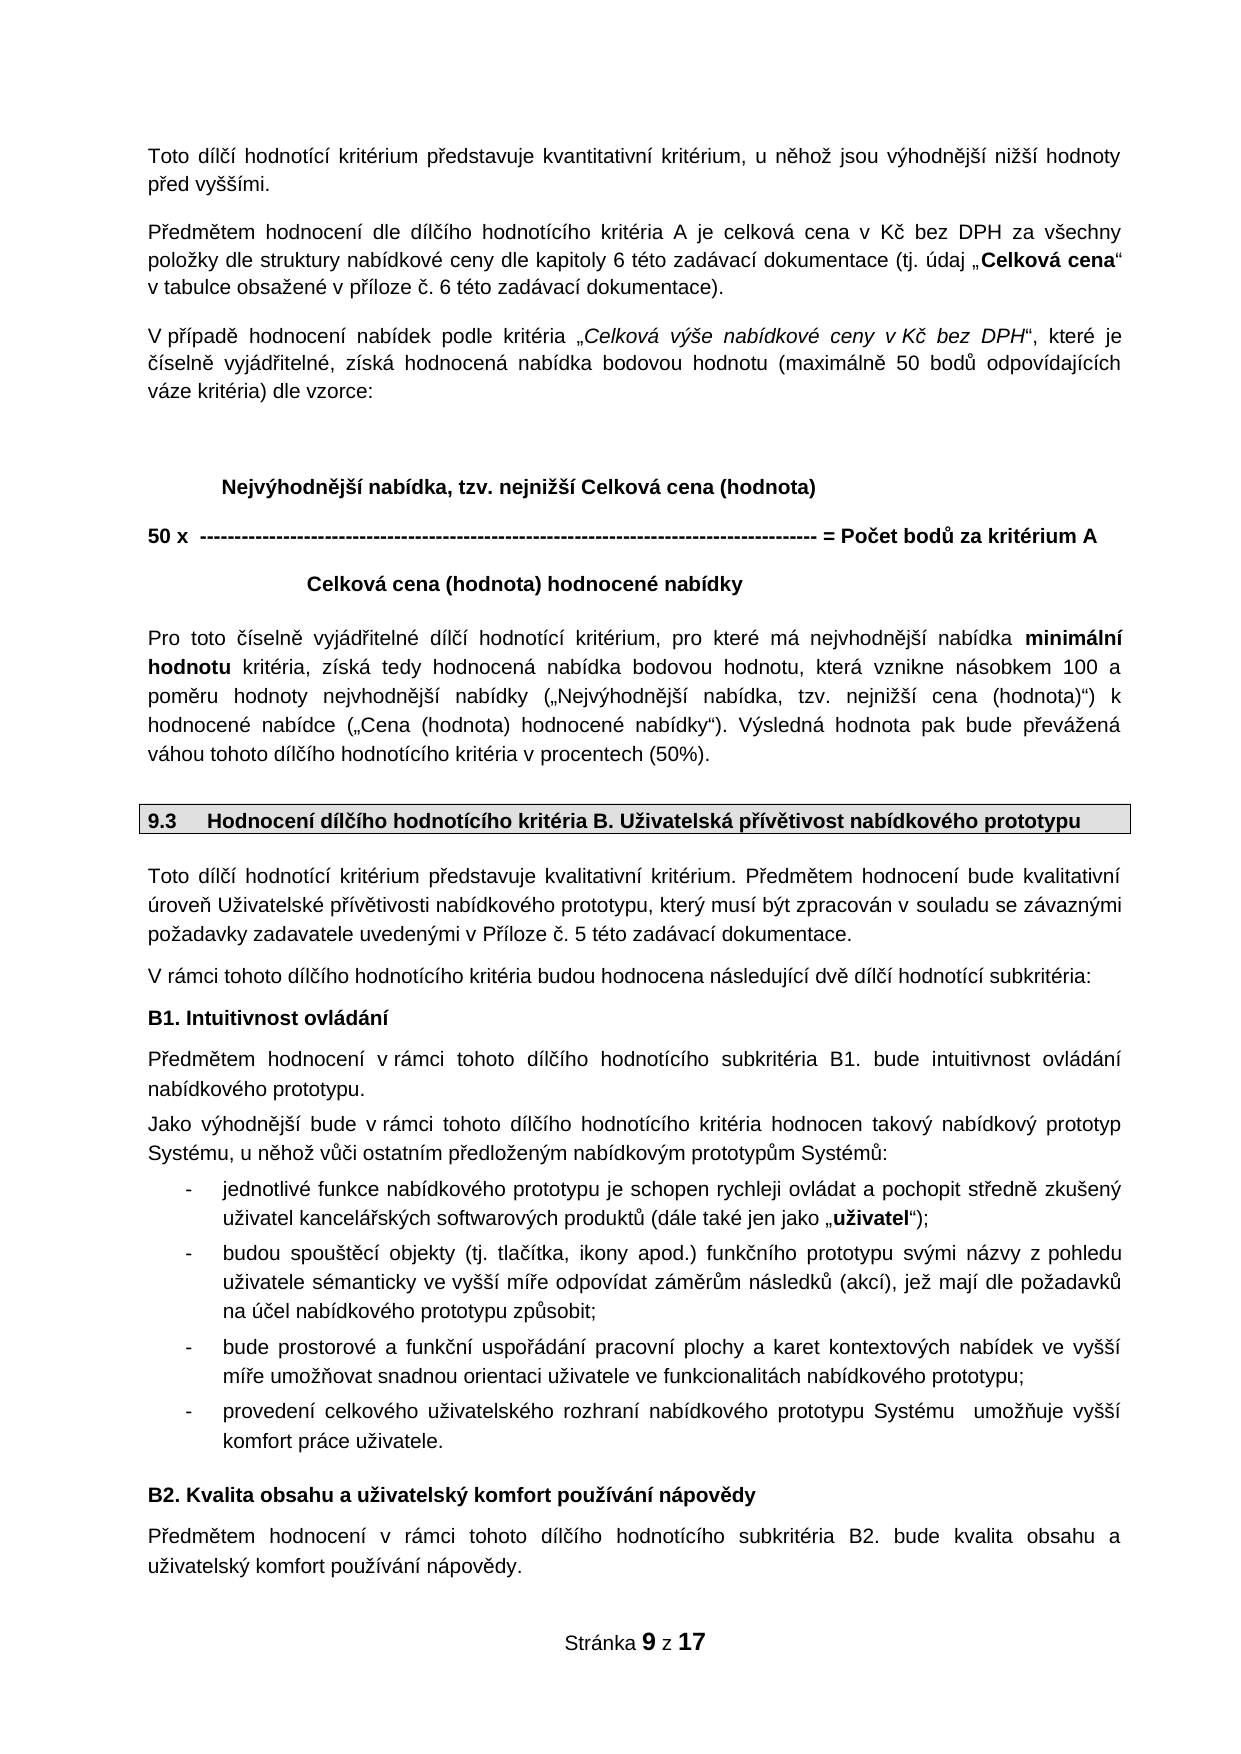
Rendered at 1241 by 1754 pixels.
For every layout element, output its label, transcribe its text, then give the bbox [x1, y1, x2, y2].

list jednotlivé funkce nabídkového prototypu je schopen rychleji ovládat a pochopit středně zkušený uživatel kancelářských softwarových produktů (dále také jen jako „uživatel“); [185, 1171, 1122, 1229]
text Nejvýhodnější nabídka, tzv. nejnižší Celková cena (hodnota) [221, 475, 1122, 499]
text Předmětem hodnocení v rámci tohoto dílčího hodnotícího subkritéria B2. bude kvalita obsahu a uživatelský komfort používání nápovědy. [148, 1519, 1122, 1577]
list Hodnocení dílčího hodnotícího kritéria B. Uživatelská přívětivost nabídkového prototypu [140, 805, 1130, 833]
list budou spouštěcí objekty (tj. tlačítka, ikony apod.) funkčního prototypu svými názvy z pohledu uživatele sémanticky ve vyšší míře odpovídat záměrům následků (akcí), jež mají dle požadavků na účel nabídkového prototypu způsobit; [185, 1236, 1122, 1323]
list bude prostorové a funkční uspořádání pracovní plochy a karet kontextových nabídek ve vyšší míře umožňovat snadnou orientaci uživatele ve funkcionalitách nabídkového prototypu; [185, 1329, 1122, 1388]
text V rámci tohoto dílčího hodnotícího kritéria budou hodnocena následující dvě dílčí hodnotící subkritéria: [148, 959, 1122, 988]
text Toto dílčí hodnotící kritérium představuje kvalitativní kritérium. Předmětem hodnocení bude kvalitativní úroveň Uživatelské přívětivosti nabídkového prototypu, který musí být zpracován v souladu se závaznými požadavky zadavatele uvedenými v Příloze č. 5 této zadávací dokumentace. [148, 859, 1122, 946]
text Předmětem hodnocení v rámci tohoto dílčího hodnotícího subkritéria B1. bude intuitivnost ovládání nabídkového prototypu. [148, 1042, 1122, 1100]
text Předmětem hodnocení dle dílčího hodnotícího kritéria A je celková cena v Kč bez DPH za všechny položky dle struktury nabídkové ceny dle kapitoly 6 této zadávací dokumentace (tj. údaj „Celková cena“ v tabulce obsažené v příloze č. 6 této zadávací dokumentace). [148, 220, 1122, 299]
text Jako výhodnější bude v rámci tohoto dílčího hodnotícího kritéria hodnocen takový nabídkový prototyp Systému, u něhož vůči ostatním předloženým nabídkovým prototypům Systémů: [148, 1107, 1122, 1165]
text Celková cena (hodnota) hodnocené nabídky [148, 572, 1122, 596]
text Pro toto číselně vyjádřitelné dílčí hodnotící kritérium, pro které má nejvhodnější nabídka minimální hodnotu kritéria, získá tedy hodnocená nabídka bodovou hodnotu, která vznikne násobkem 100 a poměru hodnoty nejvhodnější nabídky („Nejvýhodnější nabídka, tzv. nejnižší cena (hodnota)“) k hodnocené nabídce („Cena (hodnota) hodnocené nabídky“). Výsledná hodnota pak bude převážená váhou tohoto dílčího hodnotícího kritéria v procentech (50%). [148, 620, 1122, 766]
list provedení celkového uživatelského rozhraní nabídkového prototypu Systému umožňuje vyšší komfort práce uživatele. [185, 1394, 1122, 1452]
text B2. Kvalita obsahu a uživatelský komfort používání nápovědy [148, 1477, 1122, 1507]
text B1. Intuitivnost ovládání [148, 1000, 1122, 1029]
text 50 x ----------------------------------------------------------------------------------------- = Počet bodů za kritérium A [148, 523, 1122, 547]
text Toto dílčí hodnotící kritérium představuje kvantitativní kritérium, u něhož jsou výhodnější nižší hodnoty před vyššími. [148, 144, 1122, 196]
text V případě hodnocení nabídek podle kritéria „Celková výše nabídkové ceny v Kč bez DPH“, které je číselně vyjádřitelné, získá hodnocená nabídka bodovou hodnotu (maximálně 50 bodů odpovídajících váze kritéria) dle vzorce: [148, 323, 1122, 402]
